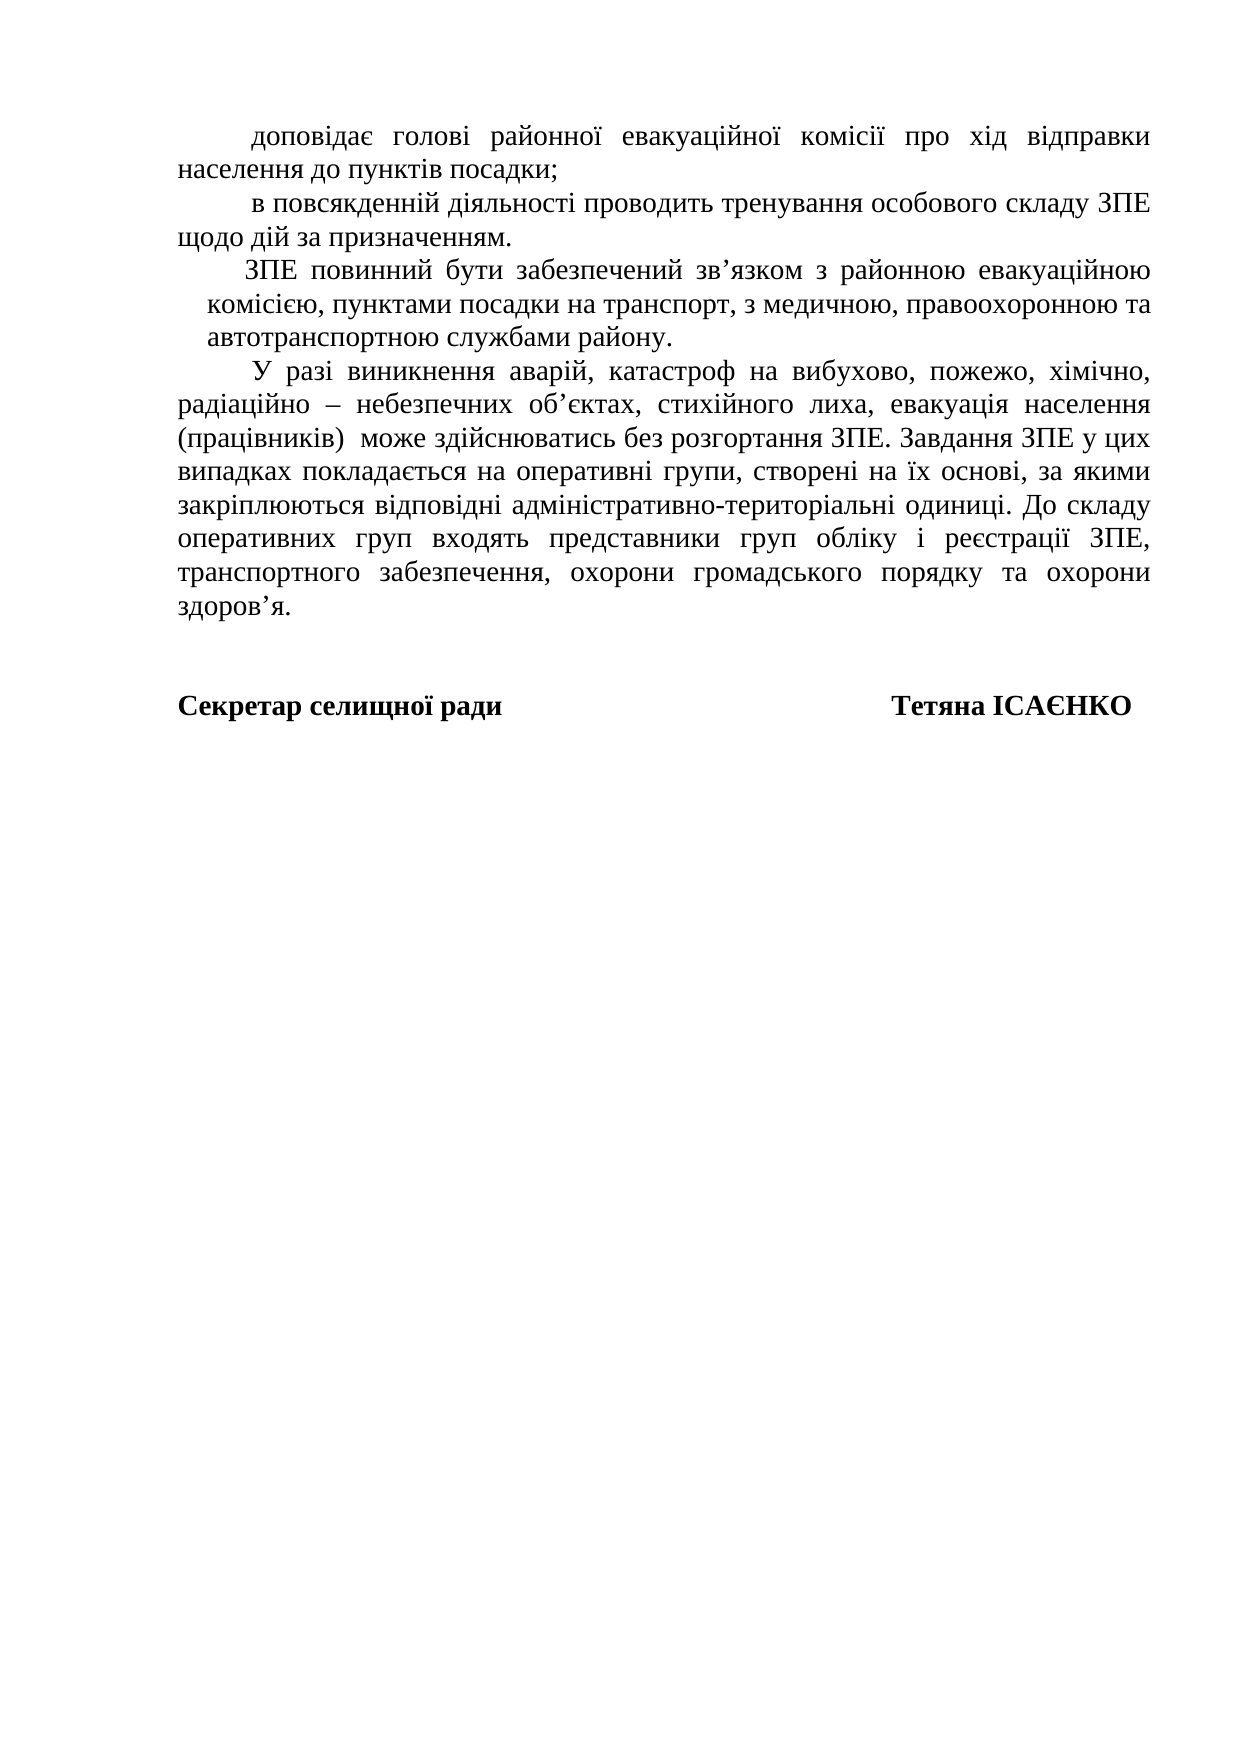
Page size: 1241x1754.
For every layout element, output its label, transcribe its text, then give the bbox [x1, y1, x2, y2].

text ЗПЕ повинний бути забезпечений зв’язком з районною евакуаційною комісією, пунктами посадки на транспорт, з медичною, правоохоронною та автотранспортною службами району. [207, 252, 1152, 353]
text У разі виникнення аварій, катастроф на вибухово, пожежо, хімічно, радіаційно – небезпечних об’єктах, стихійного лиха, евакуація населення (працівників) може здійснюватись без розгортання ЗПЕ. Завдання ЗПЕ у цих випадках покладається на оперативні групи, створені на їх основі, за якими закріплюються відповідні адміністративно-територіальні одиниці. До складу оперативних груп входять представники груп обліку і реєстрації ЗПЕ, транспортного забезпечення, охорони громадського порядку та охорони здоров’я. [177, 353, 1152, 621]
text в повсякденній діяльності проводить тренування особового складу ЗПЕ щодо дій за призначенням. [177, 185, 1152, 252]
text Секретар селищної ради Тетяна ІСАЄНКО [177, 688, 1152, 722]
text доповідає голові районної евакуаційної комісії про хід відправки населення до пунктів посадки; [177, 118, 1152, 185]
